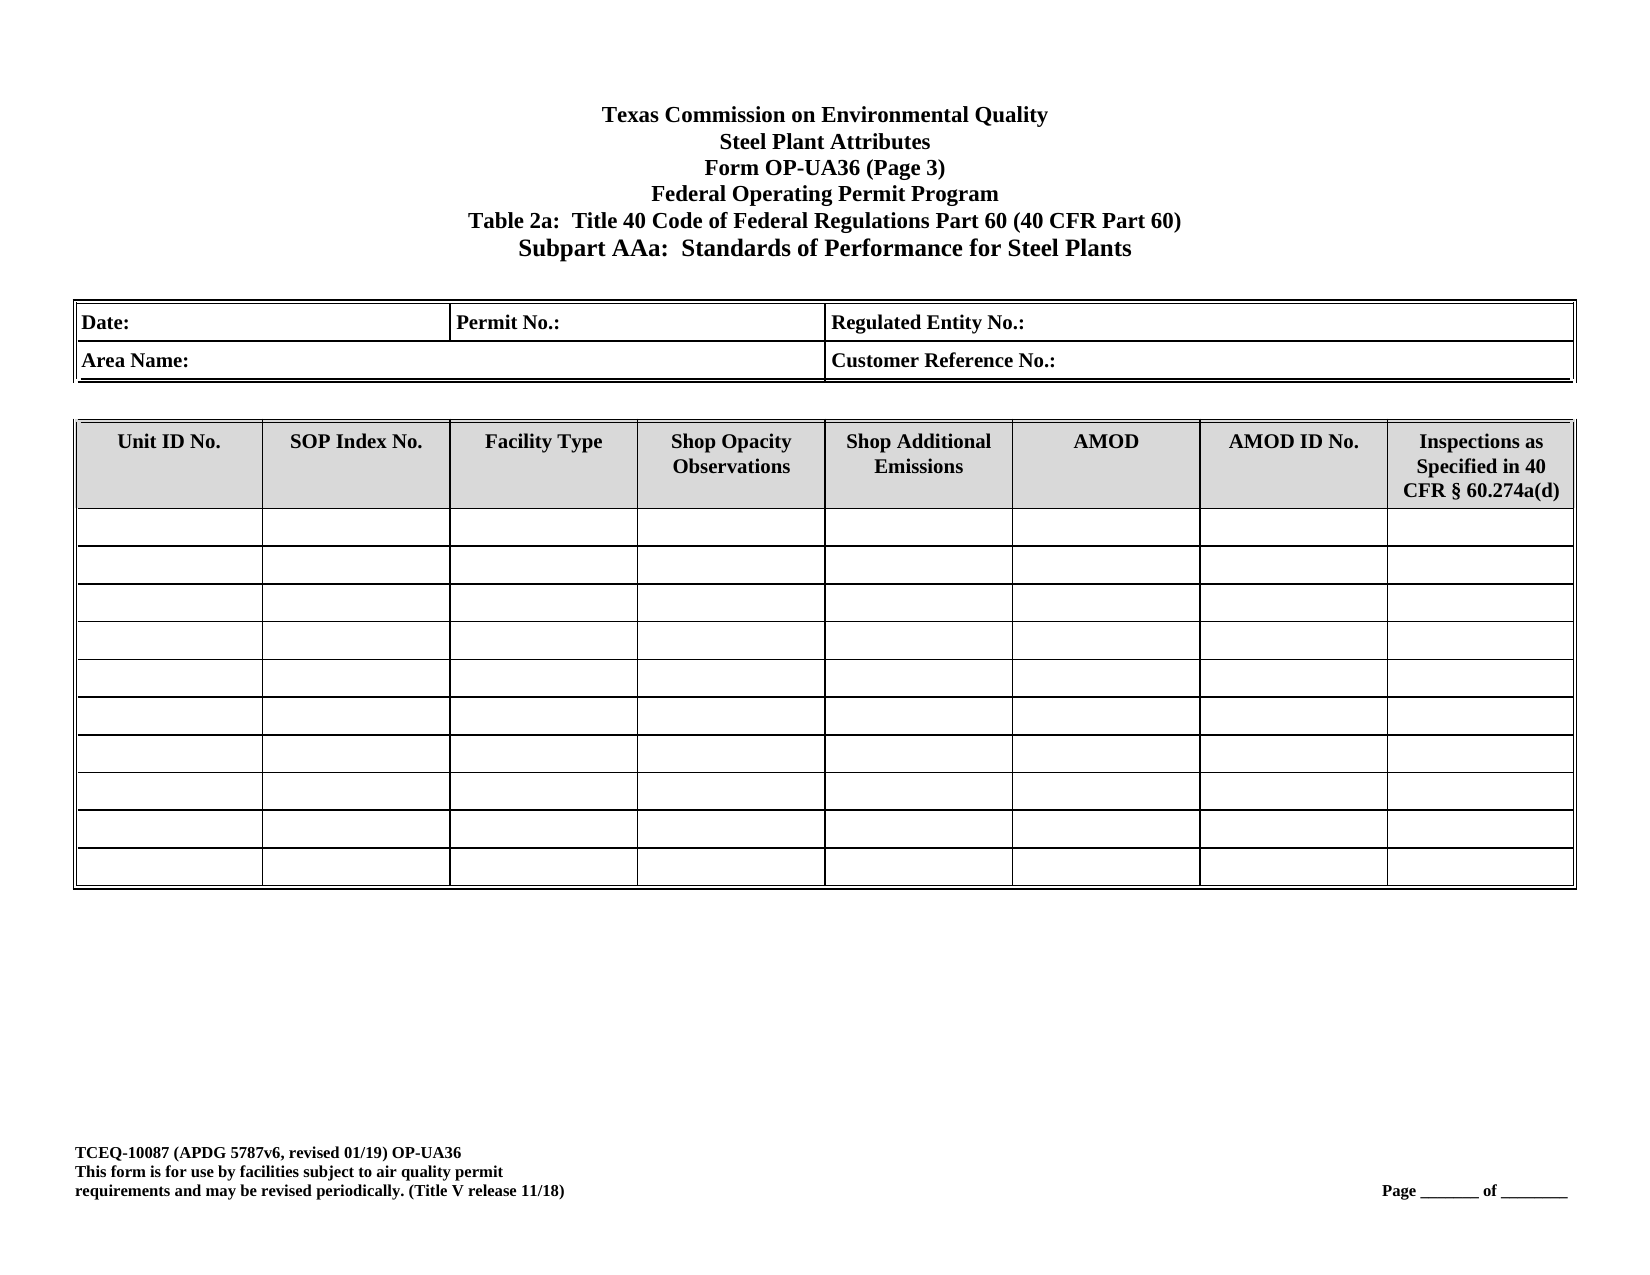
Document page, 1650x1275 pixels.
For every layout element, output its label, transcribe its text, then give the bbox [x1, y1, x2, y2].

table_cell [1201, 773, 1387, 809]
table_cell [1013, 622, 1199, 658]
table_cell [77, 773, 262, 809]
table_cell AMOD ID No. [1201, 423, 1387, 508]
table_cell [638, 736, 824, 772]
table_cell [638, 585, 824, 621]
table_cell [451, 773, 637, 809]
table_cell [1388, 622, 1573, 658]
table_cell [1201, 660, 1387, 696]
table_cell [1388, 547, 1573, 583]
table_header Permit No.: [451, 304, 824, 340]
table_cell SOP Index No. [263, 423, 449, 508]
table_cell [77, 810, 262, 847]
table_cell [1388, 736, 1573, 772]
table_cell Inspections as Specified in 40 CFR § 60.274a(d) [1388, 419, 1575, 508]
table_cell [1013, 660, 1199, 696]
table_cell Facility Type [451, 423, 637, 508]
table_cell [638, 698, 824, 734]
table_cell [638, 849, 824, 885]
table_cell [638, 660, 824, 696]
table_cell [1388, 698, 1573, 734]
table_cell [263, 547, 449, 583]
table_cell [1013, 773, 1199, 809]
table_cell [77, 735, 262, 772]
table_cell [1201, 849, 1387, 885]
table_cell [826, 660, 1012, 696]
subtitle Texas Commission on Environmental Quality [75, 101, 1575, 128]
table_cell [263, 698, 449, 734]
subtitle Table 2a: Title 40 Code of Federal Regulations Part 60 (40 CFR Part 60) [75, 207, 1575, 233]
table_cell [638, 773, 824, 809]
table_cell [1201, 736, 1387, 772]
table_cell [77, 848, 262, 885]
table_cell [451, 585, 637, 621]
table_cell [77, 546, 262, 583]
table_cell [826, 585, 1012, 621]
table_cell [451, 849, 637, 885]
table_cell [451, 622, 637, 658]
table_header Date: [77, 304, 449, 340]
table_cell [1388, 585, 1573, 621]
table_cell [1013, 736, 1199, 772]
table_cell [826, 547, 1012, 583]
table_cell [263, 736, 449, 772]
table_cell [826, 509, 1012, 545]
table_cell [1013, 509, 1199, 545]
table_cell [826, 736, 1012, 772]
table_cell [1388, 773, 1573, 809]
table_cell [826, 773, 1012, 809]
table_cell [451, 811, 637, 847]
table_cell [1013, 849, 1199, 885]
table_cell [1013, 698, 1199, 734]
table_cell [1201, 509, 1387, 545]
table_cell [826, 811, 1012, 847]
table_cell [826, 849, 1012, 885]
table_cell [638, 509, 824, 545]
table_cell [77, 584, 262, 621]
table_cell AMOD [1013, 423, 1199, 508]
table_cell [451, 698, 637, 734]
table_cell [263, 660, 449, 696]
table_cell [1388, 509, 1573, 545]
table_cell [77, 697, 262, 734]
table_cell Shop Opacity Observations [638, 423, 824, 508]
table_cell [263, 773, 449, 809]
table_cell Unit ID No. [75, 419, 262, 508]
table_cell [826, 622, 1012, 658]
table_cell [1013, 811, 1199, 847]
table_cell [638, 811, 824, 847]
table_cell [1388, 660, 1573, 696]
table_cell [263, 849, 449, 885]
subtitle Federal Operating Permit Program [75, 180, 1575, 207]
table_cell [1201, 698, 1387, 734]
table_cell [77, 622, 262, 658]
table_cell Shop Additional Emissions [826, 423, 1012, 508]
table_cell [826, 698, 1012, 734]
table_cell [75, 378, 1575, 419]
table_cell [263, 585, 449, 621]
table_cell [1201, 585, 1387, 621]
table_cell [451, 547, 637, 583]
table_cell [1013, 547, 1199, 583]
table_cell [1201, 622, 1387, 658]
table_cell [263, 811, 449, 847]
table_cell [1201, 547, 1387, 583]
text Subpart AAa: Standards of Performance for Steel Plants [75, 233, 1575, 262]
table_cell Customer Reference No.: [826, 342, 1573, 378]
table_cell [77, 509, 262, 545]
table_cell [77, 660, 262, 696]
table_cell [451, 509, 637, 545]
table_cell [638, 622, 824, 658]
table_header Regulated Entity No.: [826, 304, 1573, 340]
table_cell [263, 622, 449, 658]
table_cell [451, 736, 637, 772]
subtitle Form OP-UA36 (Page 3) [75, 154, 1575, 180]
table_cell [1201, 811, 1387, 847]
table_cell [263, 509, 449, 545]
table_cell [1388, 811, 1573, 847]
table_cell [1013, 585, 1199, 621]
subtitle Steel Plant Attributes [75, 128, 1575, 154]
table_cell [638, 547, 824, 583]
table_cell Area Name: [77, 341, 824, 378]
table_cell [451, 660, 637, 696]
table_cell [1388, 849, 1573, 885]
